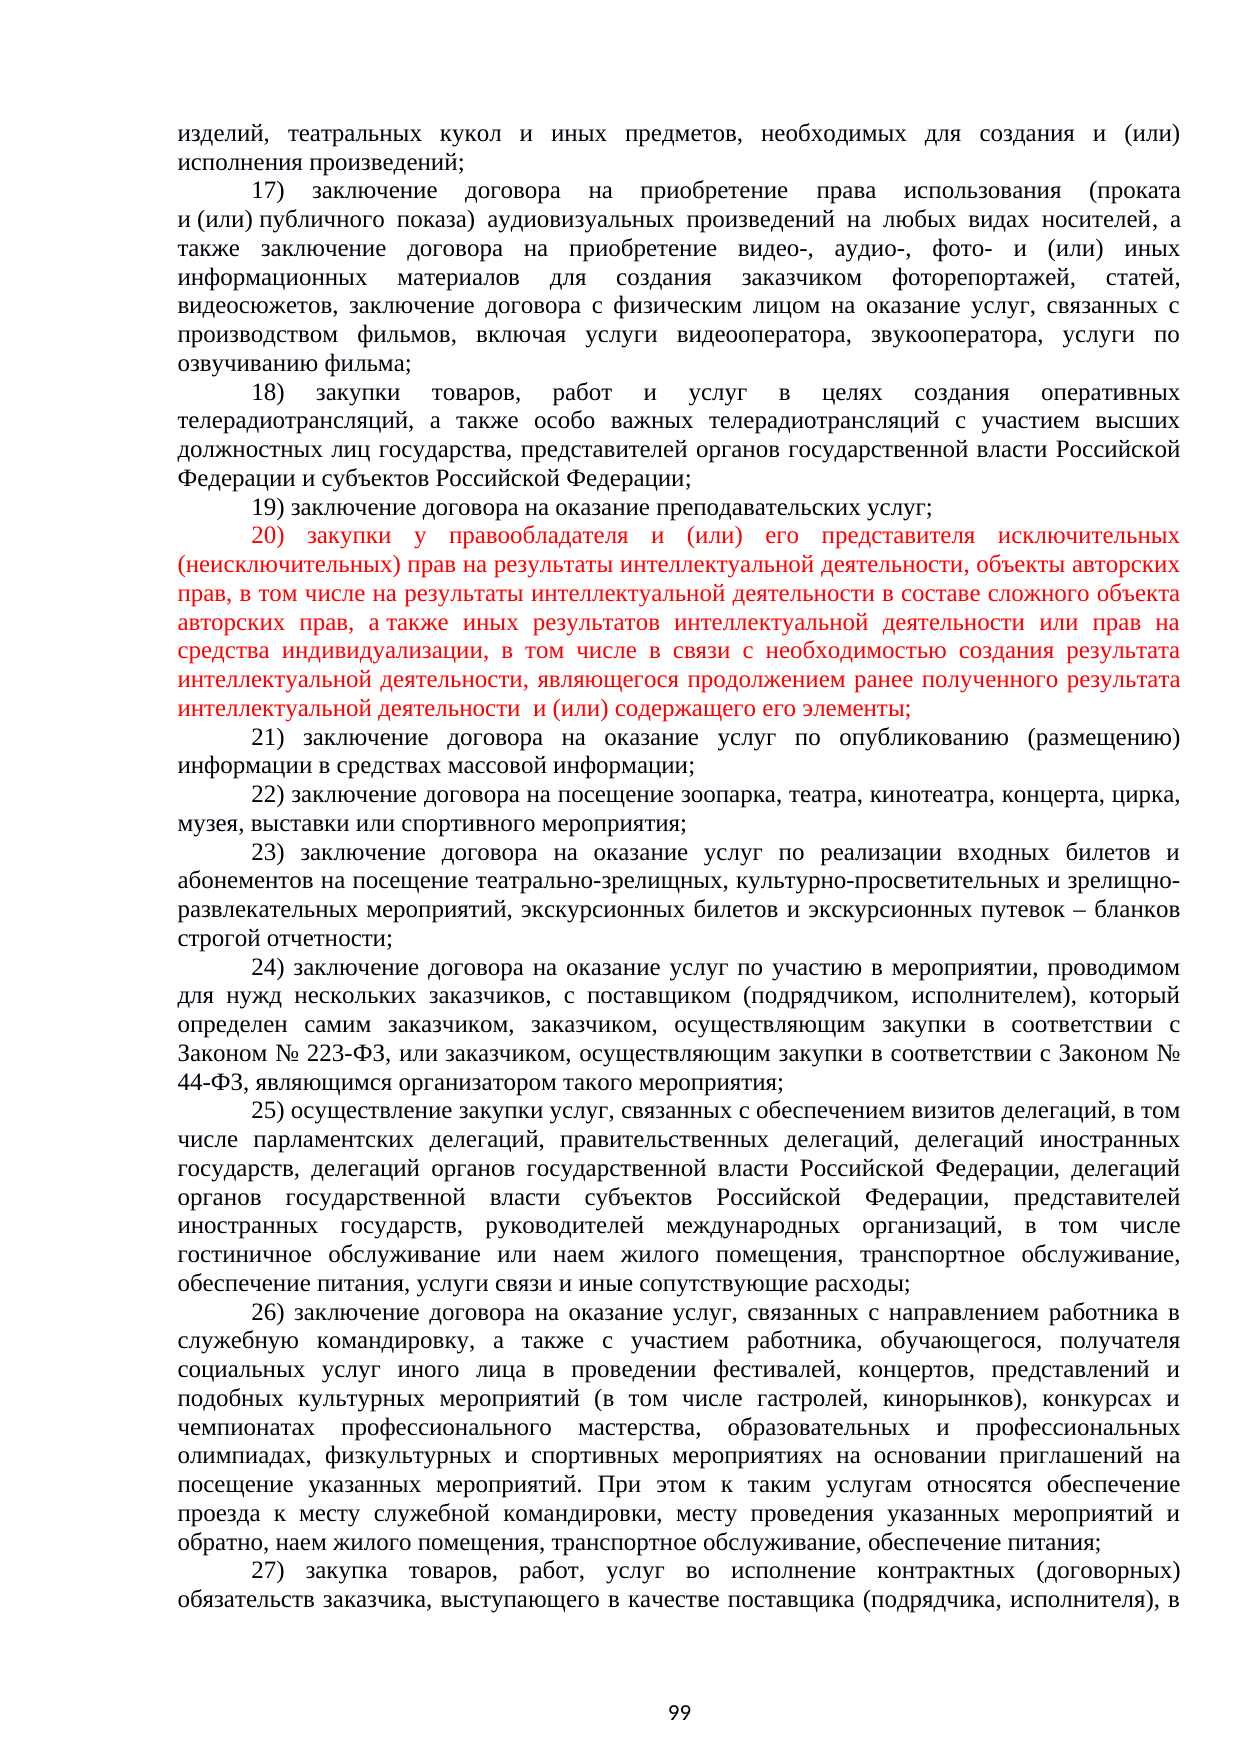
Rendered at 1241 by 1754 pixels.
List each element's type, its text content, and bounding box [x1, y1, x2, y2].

text 24) заключение договора на оказание услуг по участию в мероприятии, проводимом для нужд нескольких заказчиков, с поставщиком (подрядчиком, исполнителем), который определен самим заказчиком, заказчиком, осуществляющим закупки в соответствии с Законом № 223-ФЗ, или заказчиком, осуществляющим закупки в соответствии с Законом № 44-ФЗ, являющимся организатором такого мероприятия; [177, 952, 1181, 1096]
text 23) заключение договора на оказание услуг по реализации входных билетов и абонементов на посещение театрально-зрелищных, культурно-просветительных и зрелищно-развлекательных мероприятий, экскурсионных билетов и экскурсионных путевок – бланков строгой отчетности; [177, 837, 1181, 952]
text 18) закупки товаров, работ и услуг в целях создания оперативных телерадиотрансляций, а также особо важных телерадиотрансляций с участием высших должностных лиц государства, представителей органов государственной власти Российской Федерации и субъектов Российской Федерации; [177, 377, 1181, 492]
text 26) заключение договора на оказание услуг, связанных с направлением работника в служебную командировку, а также с участием работника, обучающегося, получателя социальных услуг иного лица в проведении фестивалей, концертов, представлений и подобных культурных мероприятий (в том числе гастролей, кинорынков), конкурсах и чемпионатах профессионального мастерства, образовательных и профессиональных олимпиадах, физкультурных и спортивных мероприятиях на основании приглашений на посещение указанных мероприятий. При этом к таким услугам относятся обеспечение проезда к месту служебной командировки, месту проведения указанных мероприятий и обратно, наем жилого помещения, транспортное обслуживание, обеспечение питания; [177, 1297, 1181, 1556]
text 19) заключение договора на оказание преподавательских услуг; [177, 492, 1181, 521]
text 21) заключение договора на оказание услуг по опубликованию (размещению) информации в средствах массовой информации; [177, 722, 1181, 779]
text 22) заключение договора на посещение зоопарка, театра, кинотеатра, концерта, цирка, музея, выставки или спортивного мероприятия; [177, 779, 1181, 837]
text 17) заключение договора на приобретение права использования (проката и (или) публичного показа) аудиовизуальных произведений на любых видах носителей, а также заключение договора на приобретение видео-, аудио-, фото- и (или) иных информационных материалов для создания заказчиком фоторепортажей, статей, видеосюжетов, заключение договора с физическим лицом на оказание услуг, связанных с производством фильмов, включая услуги видеооператора, звукооператора, услуги по озвучиванию фильма; [177, 176, 1181, 377]
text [177, 1556, 1181, 1613]
text 25) осуществление закупки услуг, связанных с обеспечением визитов делегаций, в том числе парламентских делегаций, правительственных делегаций, делегаций иностранных государств, делегаций органов государственной власти Российской Федерации, делегаций органов государственной власти субъектов Российской Федерации, представителей иностранных государств, руководителей международных организаций, в том числе гостиничное обслуживание или наем жилого помещения, транспортное обслуживание, обеспечение питания, услуги связи и иные сопутствующие расходы; [177, 1096, 1181, 1297]
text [177, 118, 1181, 176]
text 20) закупки у правообладателя и (или) его представителя исключительных (неисключительных) прав на результаты интеллектуальной деятельности, объекты авторских прав, в том числе на результаты интеллектуальной деятельности в составе сложного объекта авторских прав, а также иных результатов интеллектуальной деятельности или прав на средства индивидуализации, в том числе в связи с необходимостью создания результата интеллектуальной деятельности, являющегося продолжением ранее полученного результата интеллектуальной деятельности и (или) содержащего его элементы; [177, 521, 1181, 722]
